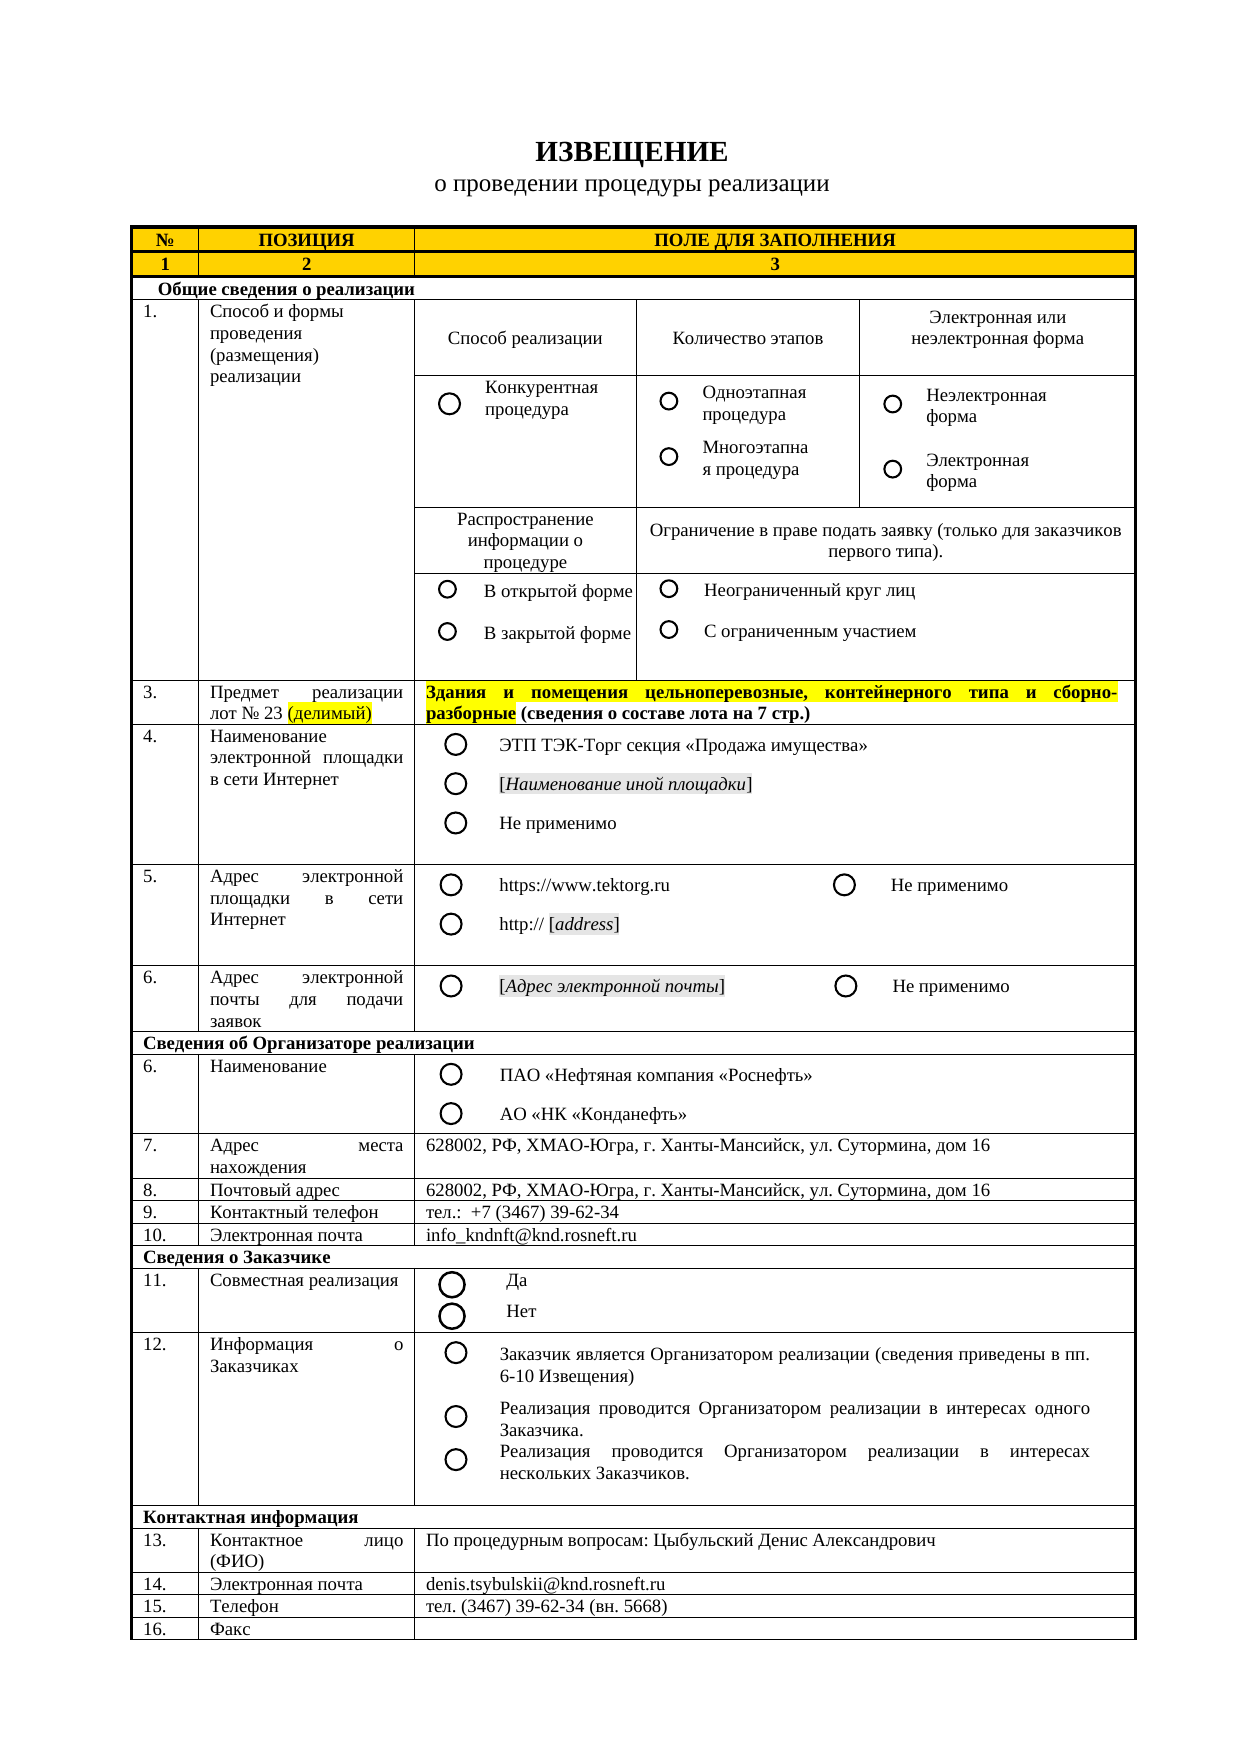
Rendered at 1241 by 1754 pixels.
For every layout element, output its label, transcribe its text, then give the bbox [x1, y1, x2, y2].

table_cell [415, 1055, 439, 1133]
table_cell Наименование [199, 1055, 414, 1133]
table_cell Адрес места нахождения [199, 1134, 414, 1177]
table_cell [467, 1055, 1134, 1133]
table_cell [468, 1269, 1134, 1332]
table_cell [415, 574, 636, 679]
table_cell [133, 1333, 198, 1505]
table_cell info_kndnft@knd.rosneft.ru [415, 1224, 1134, 1245]
table_cell [860, 376, 1134, 507]
table_cell Электронная или неэлектронная форма [860, 300, 1134, 375]
table_cell Общие сведения о реализации [133, 278, 1134, 299]
table_cell Способ и формы проведения (размещения) реализации [199, 300, 414, 679]
table_cell [133, 1269, 198, 1332]
table_cell тел.: +7 (3467) 39-62-34 [415, 1201, 1134, 1223]
table_cell [133, 1529, 198, 1572]
table_cell Почтовый адрес [199, 1179, 414, 1200]
table_cell Информация о Заказчиках [199, 1333, 414, 1505]
table_header ПОЗИЦИЯ [199, 229, 414, 250]
table_header № [133, 229, 198, 250]
text Извещение [130, 134, 1134, 168]
table_cell тел. (3467) 39-62-34 (вн. 5668) [415, 1595, 1134, 1617]
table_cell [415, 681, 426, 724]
table_cell Факс [199, 1618, 414, 1639]
table_cell Сведения о Заказчике [133, 1246, 1134, 1268]
table_cell Контактная информация [133, 1506, 1134, 1527]
table_cell [133, 725, 198, 864]
table_cell [415, 1618, 1134, 1639]
table_cell [637, 574, 1134, 679]
table_cell [415, 725, 1134, 864]
text о проведении процедуры реализации [130, 168, 1134, 197]
table_cell [133, 1595, 198, 1617]
table_cell [133, 300, 198, 679]
table_cell [415, 1269, 437, 1332]
table_cell [133, 1179, 198, 1200]
table_cell [415, 376, 636, 507]
table_cell Сведения об Организаторе реализации [133, 1032, 1134, 1054]
table_cell Здания и помещения цельноперевозные, контейнерного типа и сборно-разборные (сведения о составе лота на 7 стр.) [516, 681, 1134, 724]
table_cell [133, 865, 198, 965]
table_cell [133, 1201, 198, 1223]
table_cell 628002, РФ, ХМАО-Югра, г. Ханты-Мансийск, ул. Сутормина, дом 16 [415, 1134, 1134, 1177]
table_cell Адрес электронной почты для подачи заявок [199, 966, 414, 1031]
table_cell По процедурным вопросам: Цыбульский Денис Александрович [415, 1529, 1134, 1572]
table_header ПОЛЕ ДЛЯ ЗАПОЛНЕНИЯ [415, 229, 1134, 250]
table_cell Электронная почта [199, 1224, 414, 1245]
table_cell [133, 681, 198, 724]
table_cell 1 [133, 253, 198, 275]
table_cell [415, 865, 1134, 965]
table_cell [133, 1055, 198, 1133]
table_cell [133, 1224, 198, 1245]
table_cell Телефон [199, 1595, 414, 1617]
table_cell [133, 1573, 198, 1594]
table_cell [133, 1618, 198, 1639]
table_cell Ограничение в праве подать заявку (только для заказчиков первого типа). [637, 508, 1134, 572]
table_cell [415, 966, 1134, 1031]
table_cell Наименование электронной площадки в сети Интернет [199, 725, 414, 864]
table_cell Контактный телефон [199, 1201, 414, 1223]
table_cell [637, 376, 859, 507]
table_cell Адрес электронной площадки в сети Интернет [199, 865, 414, 965]
table_cell 3 [415, 253, 1134, 275]
table_cell Предмет реализации лот № 23 (делимый) [199, 681, 414, 724]
table_cell 628002, РФ, ХМАО-Югра, г. Ханты-Мансийск, ул. Сутормина, дом 16 [415, 1179, 1134, 1200]
table_cell Электронная почта [199, 1573, 414, 1594]
table_cell [133, 966, 198, 1031]
table_cell Контактное лицо (ФИО) [199, 1529, 414, 1572]
table_cell Совместная реализация [199, 1269, 414, 1332]
table_cell Количество этапов [637, 300, 859, 375]
table_cell [133, 1134, 198, 1177]
table_cell denis.tsybulskii@knd.rosneft.ru [415, 1573, 1134, 1594]
table_cell Распространение информации о процедуре [415, 508, 636, 572]
table_cell [415, 1333, 1134, 1505]
table_cell Способ реализации [415, 300, 636, 375]
table_cell 2 [199, 253, 414, 275]
